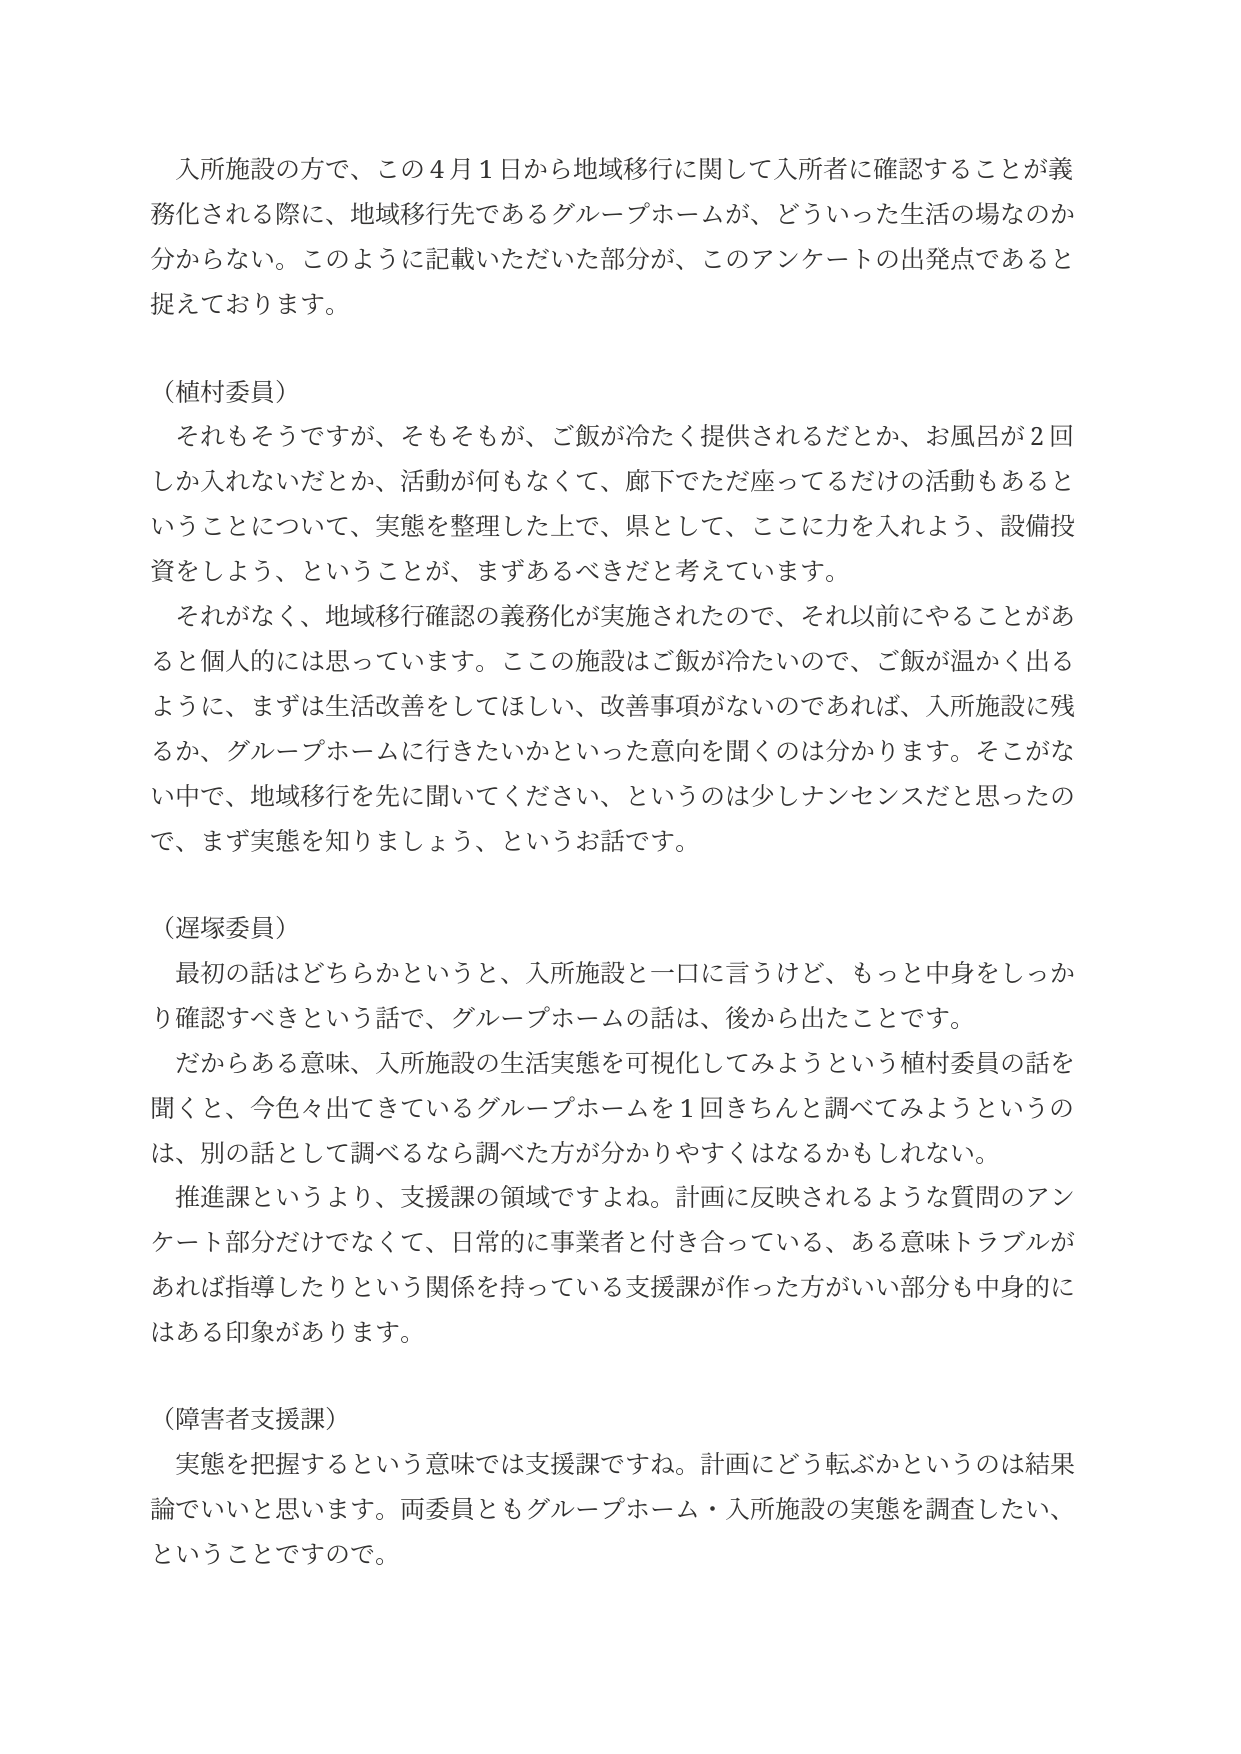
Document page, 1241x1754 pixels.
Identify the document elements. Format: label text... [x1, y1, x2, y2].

text 入所施設の方で、この4月1日から地域移行に関して入所者に確認することが義務化される際に、地域移行先であるグループホームが、どういった生活の場なのか分からない。このように記載いただいた部分が、このアンケートの出発点であると捉えております。 [150, 150, 1090, 321]
text （植村委員） [150, 372, 1090, 408]
text それもそうですが、そもそもが、ご飯が冷たく提供されるだとか、お風呂が2回しか入れないだとか、活動が何もなくて、廊下でただ座ってるだけの活動もあるということについて、実態を整理した上で、県として、ここに力を入れよう、設備投資をしよう、ということが、まずあるべきだと考えています。 [150, 417, 1090, 588]
text （障害者支援課） 実態を把握するという意味では支援課ですね。計画にどう転ぶかというのは結果論でいいと思います。両委員ともグループホーム・入所施設の実態を調査したい、ということですので。 [150, 1400, 1090, 1571]
text （遅塚委員） 最初の話はどちらかというと、入所施設と一口に言うけど、もっと中身をしっかり確認すべきという話で、グループホームの話は、後から出たことです。 だからある意味、入所施設の生活実態を可視化してみようという植村委員の話を聞くと、今色々出てきているグループホームを1回きちんと調べてみようというのは、別の話として調べるなら調べた方が分かりやすくはなるかもしれない。 推進課というより、支援課の領域ですよね。計画に反映されるような質問のアンケート部分だけでなくて、日常的に事業者と付き合っている、ある意味トラブルがあれば指導したりという関係を持っている支援課が作った方がいい部分も中身的にはある印象があります。 [150, 909, 1090, 1349]
text それがなく、地域移行確認の義務化が実施されたので、それ以前にやることがあると個人的には思っています。ここの施設はご飯が冷たいので、ご飯が温かく出るように、まずは生活改善をしてほしい、改善事項がないのであれば、入所施設に残るか、グループホームに行きたいかといった意向を聞くのは分かります。そこがない中で、地域移行を先に聞いてください、というのは少しナンセンスだと思ったので、まず実態を知りましょう、というお話です。 [150, 597, 1090, 857]
